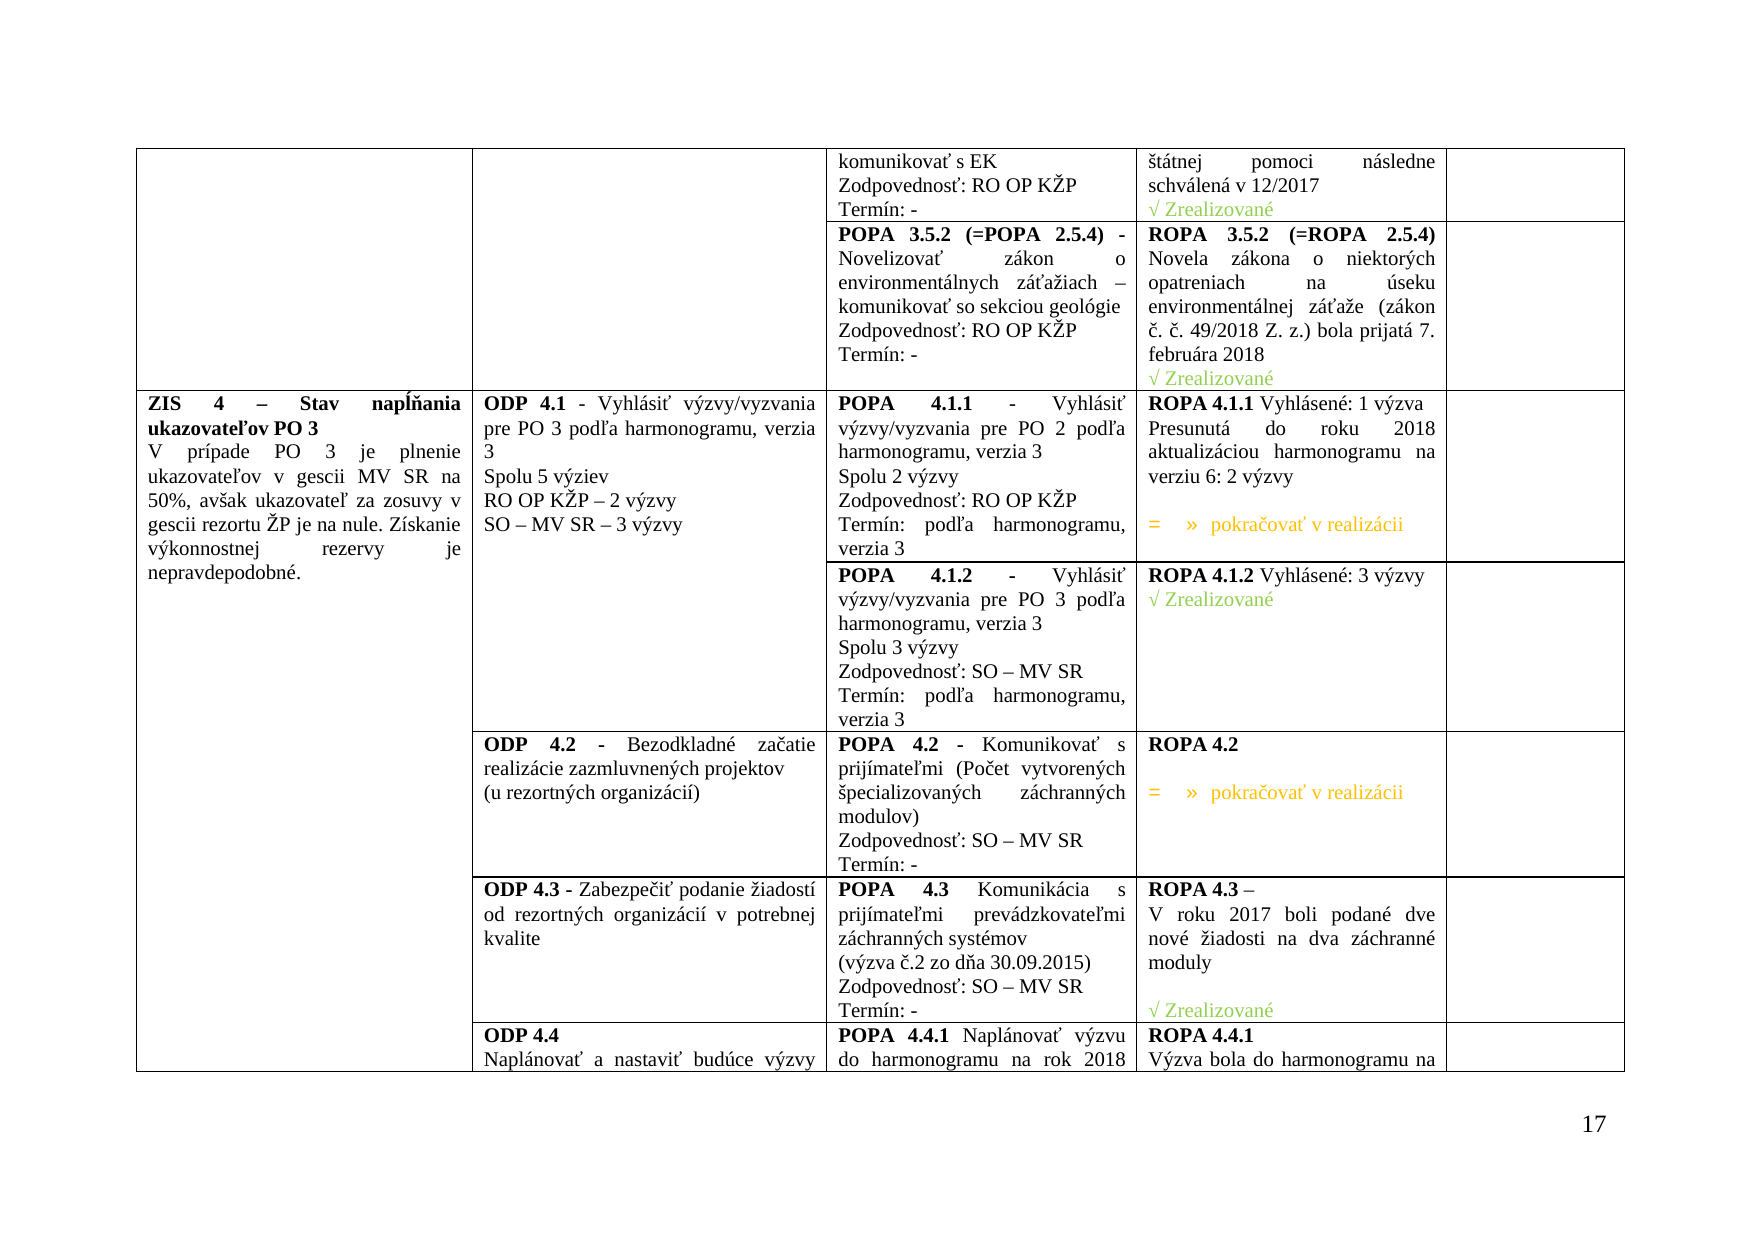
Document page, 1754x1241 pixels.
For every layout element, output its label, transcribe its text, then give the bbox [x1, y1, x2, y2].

table_cell POPA 4.2 - Komunikovať s prijímateľmi (Počet vytvorených špecializovaných záchranných modulov) Zodpovednosť: SO – MV SR Termín: - [827, 732, 1136, 876]
table_cell ODP 4.3 - Zabezpečiť podanie žiadostí od rezortných organizácií v potrebnej kvalite [473, 878, 826, 1022]
table_cell ZIS 4 – Stav napĺňania ukazovateľov PO 3 V prípade PO 3 je plnenie ukazovateľov v gescii MV SR na 50%, avšak ukazovateľ za zosuvy v gescii rezortu ŽP je na nule. Získanie výkonnostnej rezervy je nepravdepodobné. [137, 391, 472, 1071]
table_cell [1447, 222, 1624, 390]
table_cell [1447, 563, 1624, 731]
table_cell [1137, 149, 1446, 221]
table_cell [1447, 732, 1624, 876]
table_cell POPA 4.3 Komunikácia s prijímateľmi prevádzkovateľmi záchranných systémov (výzva č.2 zo dňa 30.09.2015) Zodpovednosť: SO – MV SR Termín: - [827, 878, 1136, 1022]
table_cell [473, 1023, 826, 1071]
table_cell ODP 4.2 - Bezodkladné začatie realizácie zazmluvnených projektov (u rezortných organizácií) [473, 732, 826, 876]
table_cell [1447, 391, 1624, 561]
table_cell ROPA 4.1.2 Vyhlásené: 3 výzvy √ Zrealizované [1137, 563, 1446, 731]
table_cell ODP 4.1 - Vyhlásiť výzvy/vyzvania pre PO 3 podľa harmonogramu, verzia 3 Spolu 5 výziev RO OP KŽP – 2 výzvy SO – MV SR – 3 výzvy [473, 391, 826, 731]
table_cell POPA 4.1.1 - Vyhlásiť výzvy/vyzvania pre PO 2 podľa harmonogramu, verzia 3 Spolu 2 výzvy Zodpovednosť: RO OP KŽP Termín: podľa harmonogramu, verzia 3 [827, 391, 1136, 561]
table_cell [827, 149, 1136, 221]
table_cell ROPA 4.3 – V roku 2017 boli podané dve nové žiadosti na dva záchranné moduly √ Zrealizované [1137, 878, 1446, 1022]
table_cell ROPA 3.5.2 (=ROPA 2.5.4) Novela zákona o niektorých opatreniach na úseku environmentálnej záťaže (zákon č. č. 49/2018 Z. z.) bola prijatá 7. februára 2018 √ Zrealizované [1137, 222, 1446, 390]
table_cell ROPA 4.2 = » pokračovať v realizácii [1137, 732, 1446, 876]
table_cell ROPA 4.1.1 Vyhlásené: 1 výzva Presunutá do roku 2018 aktualizáciou harmonogramu na verziu 6: 2 výzvy = » pokračovať v realizácii [1137, 391, 1446, 561]
table_cell [1447, 149, 1624, 221]
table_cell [827, 1023, 1136, 1071]
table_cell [473, 149, 826, 390]
table_cell [1447, 1023, 1624, 1071]
table_cell POPA 3.5.2 (=POPA 2.5.4) - Novelizovať zákon o environmentálnych záťažiach – komunikovať so sekciou geológie Zodpovednosť: RO OP KŽP Termín: - [827, 222, 1136, 390]
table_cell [1137, 1023, 1446, 1071]
table_cell [1447, 878, 1624, 1022]
table_cell POPA 4.1.2 - Vyhlásiť výzvy/vyzvania pre PO 3 podľa harmonogramu, verzia 3 Spolu 3 výzvy Zodpovednosť: SO – MV SR Termín: podľa harmonogramu, verzia 3 [827, 563, 1136, 731]
